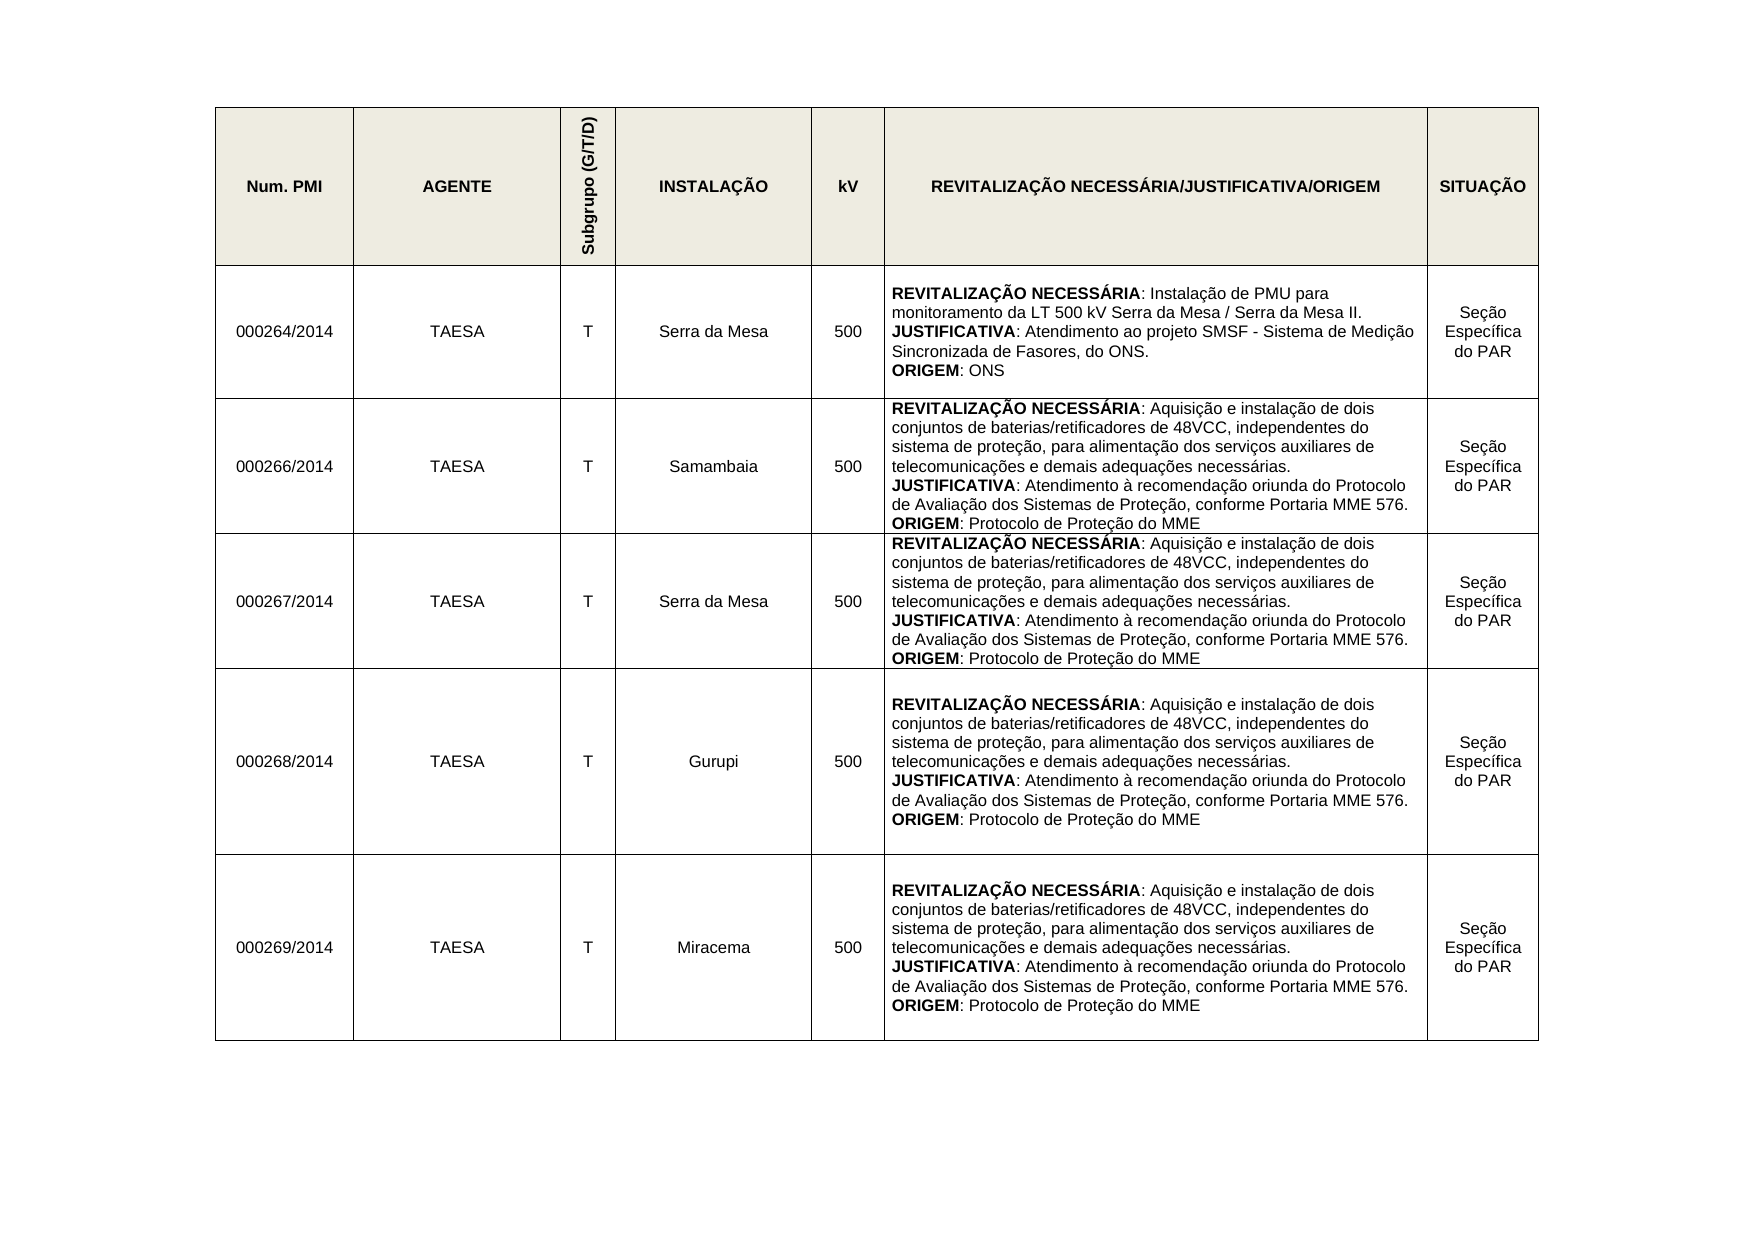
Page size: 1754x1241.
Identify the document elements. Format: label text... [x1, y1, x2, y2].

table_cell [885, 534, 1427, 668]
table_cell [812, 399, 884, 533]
table_header REVITALIZAÇÃO NECESSÁRIA/JUSTIFICATIVA/ORIGEM [885, 108, 1427, 265]
table_header SITUAÇÃO [1428, 108, 1538, 265]
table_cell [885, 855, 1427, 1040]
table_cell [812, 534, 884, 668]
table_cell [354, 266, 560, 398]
table_header Subgrupo (G/T/D) [561, 108, 615, 265]
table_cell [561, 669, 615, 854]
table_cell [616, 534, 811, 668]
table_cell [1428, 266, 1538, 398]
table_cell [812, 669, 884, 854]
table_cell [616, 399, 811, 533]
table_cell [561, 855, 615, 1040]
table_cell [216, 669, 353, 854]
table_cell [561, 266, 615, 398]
table_header INSTALAÇÃO [616, 108, 811, 265]
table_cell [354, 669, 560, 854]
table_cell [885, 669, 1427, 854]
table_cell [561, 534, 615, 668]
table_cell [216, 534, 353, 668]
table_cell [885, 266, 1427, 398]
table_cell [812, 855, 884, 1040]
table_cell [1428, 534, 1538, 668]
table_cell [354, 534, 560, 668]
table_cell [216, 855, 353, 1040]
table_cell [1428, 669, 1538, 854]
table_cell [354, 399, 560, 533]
table_header kV [812, 108, 884, 265]
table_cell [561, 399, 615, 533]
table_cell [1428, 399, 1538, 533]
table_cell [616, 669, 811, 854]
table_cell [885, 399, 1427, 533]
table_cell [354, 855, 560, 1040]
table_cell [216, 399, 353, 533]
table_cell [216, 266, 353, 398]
table_header AGENTE [354, 108, 560, 265]
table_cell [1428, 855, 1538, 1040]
table_header Num. PMI [216, 108, 353, 265]
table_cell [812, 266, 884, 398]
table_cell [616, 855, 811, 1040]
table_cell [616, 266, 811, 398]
